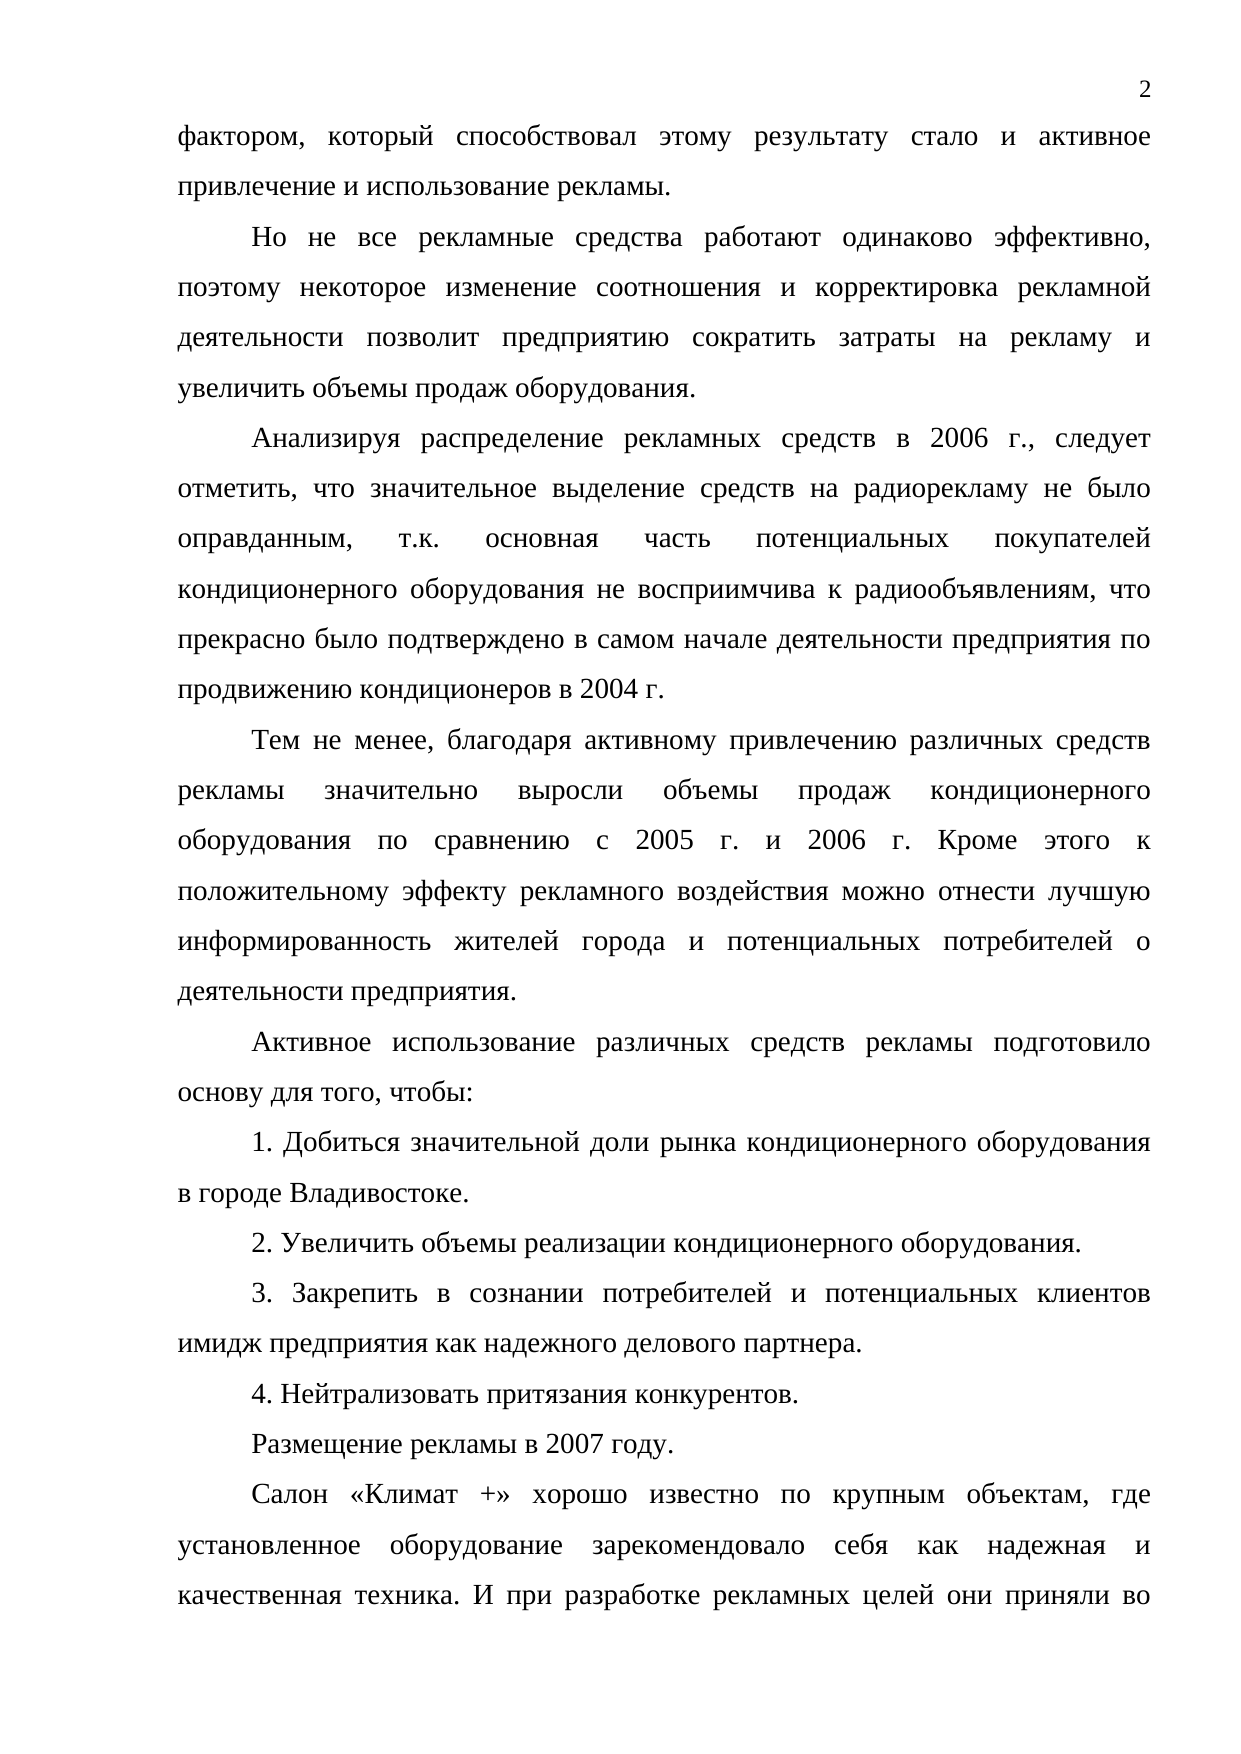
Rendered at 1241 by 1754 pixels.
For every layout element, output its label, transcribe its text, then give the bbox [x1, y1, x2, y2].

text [177, 1477, 1152, 1611]
text Размещение рекламы в 2007 году. [177, 1426, 1152, 1460]
text Тем не менее, благодаря активному привлечению различных средств рекламы значительно выросли объемы продаж кондиционерного оборудования по сравнению с . и . Кроме этого к положительному эффекту рекламного воздействия можно отнести лучшую информированность жителей города и потенциальных потребителей о деятельности предприятия. [177, 722, 1152, 1007]
text 2. Увеличить объемы реализации кондиционерного оборудования. [177, 1225, 1152, 1258]
text 3. Закрепить в сознании потребителей и потенциальных клиентов имидж предприятия как надежного делового партнера. [177, 1275, 1152, 1359]
text 1. Добиться значительной доли рынка кондиционерного оборудования в городе Владивостоке. [177, 1124, 1152, 1208]
text Активное использование различных средств рекламы подготовило основу для того, чтобы: [177, 1024, 1152, 1108]
text Но не все рекламные средства работают одинаково эффективно, поэтому некоторое изменение соотношения и корректировка рекламной деятельности позволит предприятию сократить затраты на рекламу и увеличить объемы продаж оборудования. [177, 219, 1152, 403]
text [177, 118, 1152, 202]
text Анализируя распределение рекламных средств в ., следует отметить, что значительное выделение средств на радиорекламу не было оправданным, т.к. основная часть потенциальных покупателей кондиционерного оборудования не восприимчива к радиообъявлениям, что прекрасно было подтверждено в самом начале деятельности предприятия по продвижению кондиционеров в . [177, 420, 1152, 705]
text 4. Нейтрализовать притязания конкурентов. [177, 1376, 1152, 1409]
